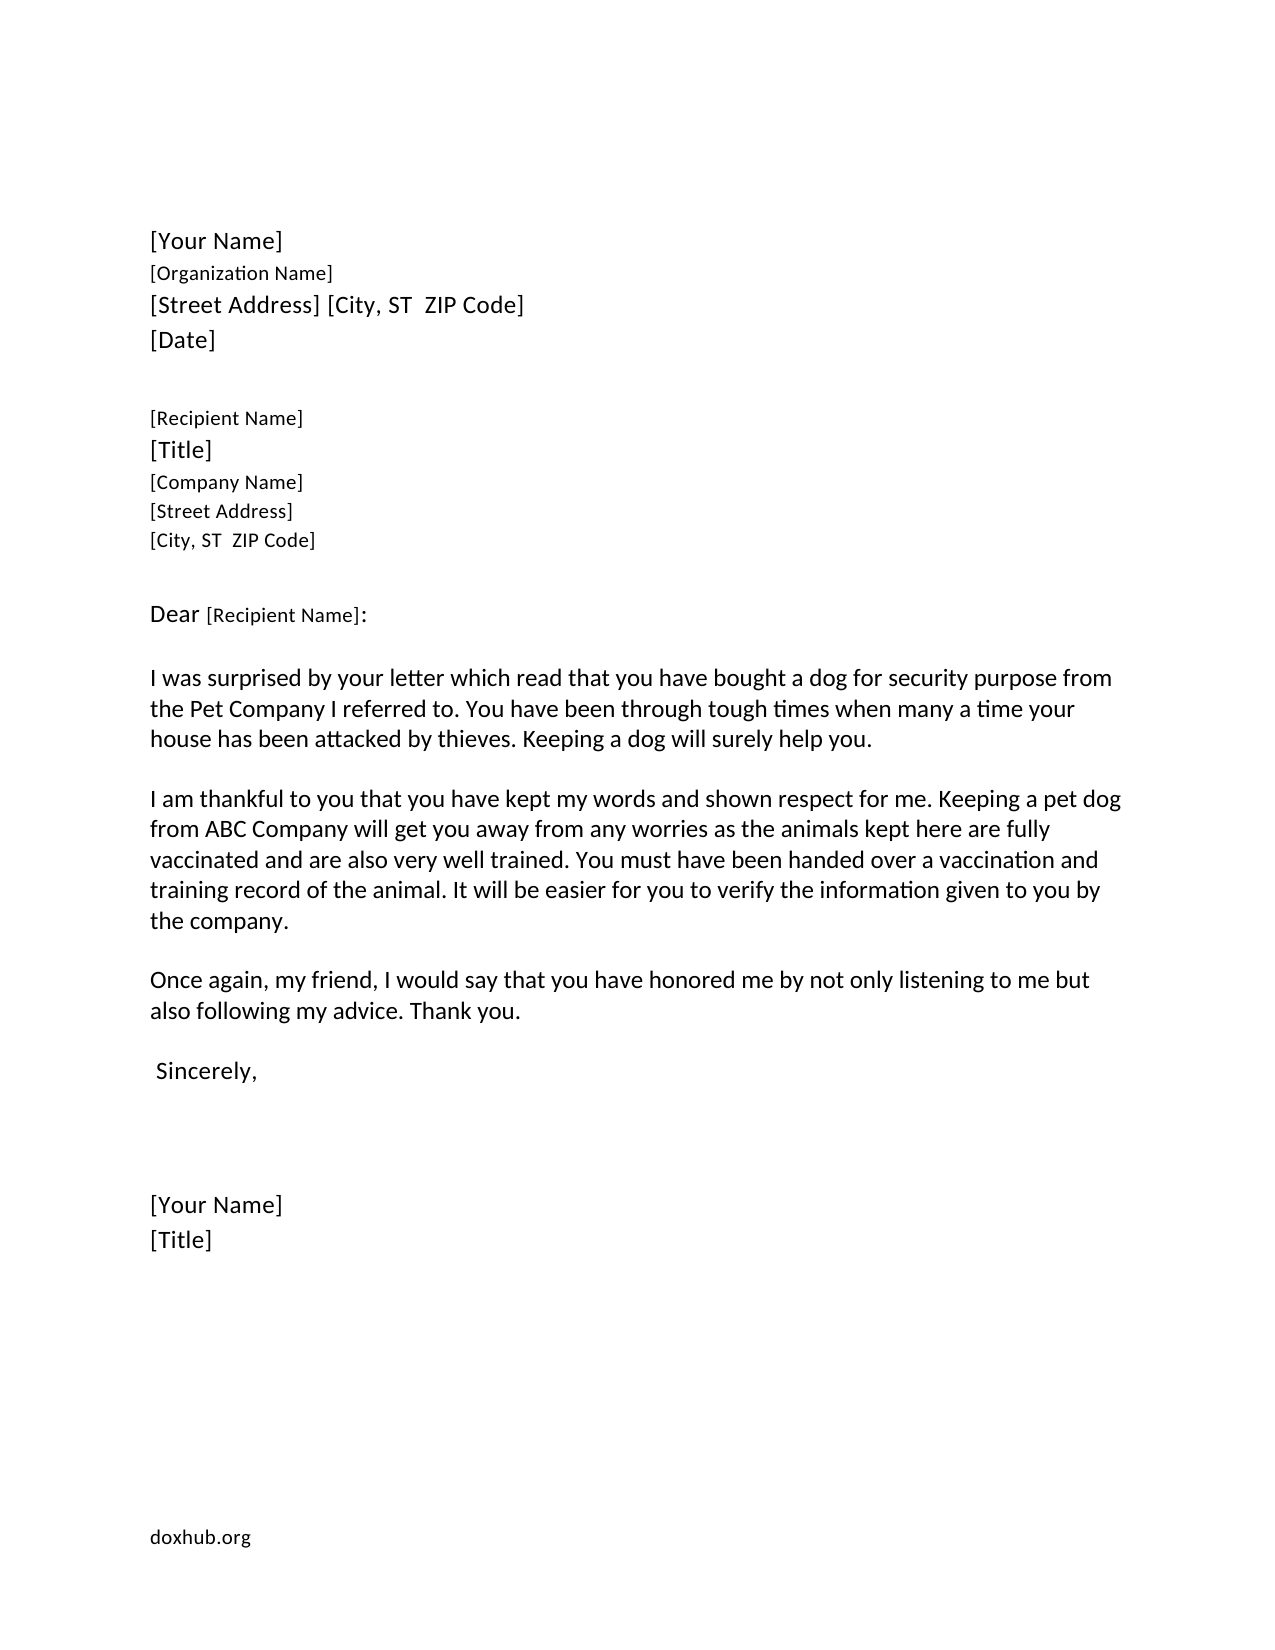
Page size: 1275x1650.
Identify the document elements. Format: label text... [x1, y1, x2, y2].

text Once again, my friend, I would say that you have honored me by not only listening to me but also following my advice. Thank you. [150, 965, 1125, 1026]
text Sincerely, [150, 1055, 1125, 1085]
text I am thankful to you that you have kept my words and shown respect for me. Keeping a pet dog from ABC Company will get you away from any worries as the animals kept here are fully vaccinated and are also very well trained. You must have been handed over a vaccination and training record of the animal. It will be easier for you to verify the information given to you by the company. [150, 783, 1125, 936]
text I was surprised by your letter which read that you have bought a dog for security purpose from the Pet Company I referred to. You have been through tough times when many a time your house has been attacked by thieves. Keeping a dog will surely help you. [150, 662, 1125, 754]
text [Your Name] [150, 1189, 1125, 1220]
text [Your Name] [150, 225, 1125, 256]
text Dear : [150, 598, 1125, 628]
